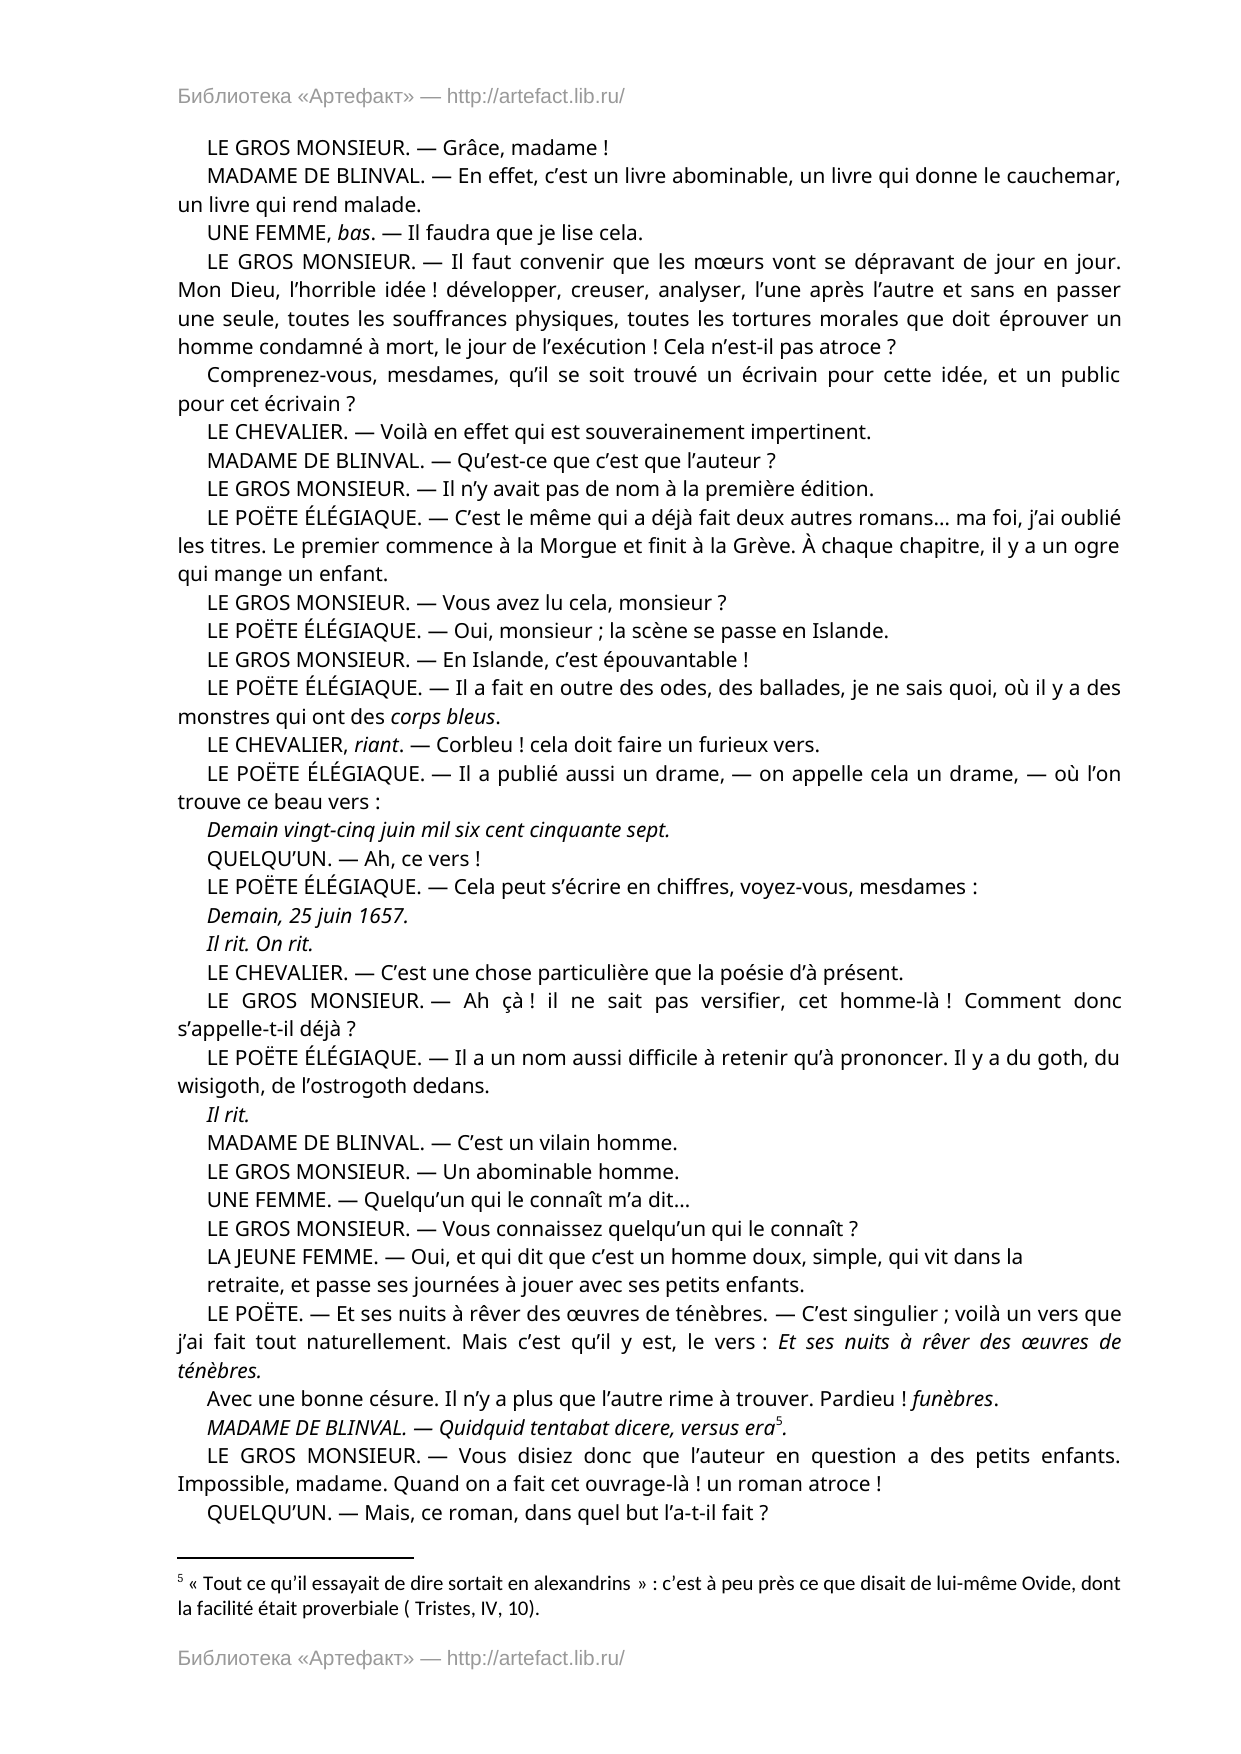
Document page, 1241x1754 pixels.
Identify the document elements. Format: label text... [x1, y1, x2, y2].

text Comprenez-vous, mesdames, qu’il se soit trouvé un écrivain pour cette idée, et un public pour cet écrivain ? [177, 361, 1122, 417]
text LE POËTE ÉLÉGIAQUE. — Oui, monsieur ; la scène se passe en Islande. [177, 616, 1122, 645]
text LE POËTE ÉLÉGIAQUE. — Cela peut s’écrire en chiffres, voyez-vous, mesdames : [177, 872, 1122, 901]
text MADAME DE BLINVAL. — C’est un vilain homme. [177, 1128, 1122, 1157]
text LE GROS MONSIEUR. — Vous avez lu cela, monsieur ? [177, 588, 1122, 616]
text UNE FEMME. — Quelqu’un qui le connaît m’a dit… [177, 1185, 1122, 1214]
text Il rit. [177, 1100, 1122, 1128]
text retraite, et passe ses journées à jouer avec ses petits enfants. [177, 1271, 1122, 1299]
text Demain vingt-cinq juin mil six cent cinquante sept. [177, 816, 1122, 844]
text LE CHEVALIER, riant. — Corbleu ! cela doit faire un furieux vers. [177, 730, 1122, 759]
text LE CHEVALIER. — Voilà en effet qui est souverainement impertinent. [177, 417, 1122, 446]
text LE POËTE ÉLÉGIAQUE. — Il a fait en outre des odes, des ballades, je ne sais quoi, où il y a des monstres qui ont des corps bleus. [177, 673, 1122, 730]
text LE GROS MONSIEUR. — Il n’y avait pas de nom à la première édition. [177, 474, 1122, 503]
text QUELQU’UN. — Ah, ce vers ! [177, 844, 1122, 872]
text MADAME DE BLINVAL. — En effet, c’est un livre abominable, un livre qui donne le cauchemar, un livre qui rend malade. [177, 161, 1122, 218]
text LE POËTE ÉLÉGIAQUE. — Il a un nom aussi difficile à retenir qu’à prononcer. Il y a du goth, du wisigoth, de l’ostrogoth dedans. [177, 1043, 1122, 1100]
text LE GROS MONSIEUR. — En Islande, c’est épouvantable ! [177, 645, 1122, 673]
text LE CHEVALIER. — C’est une chose particulière que la poésie d’à présent. [177, 958, 1122, 986]
text LE GROS MONSIEUR. — Vous connaissez quelqu’un qui le connaît ? [177, 1214, 1122, 1242]
text LA JEUNE FEMME. — Oui, et qui dit que c’est un homme doux, simple, qui vit dans la [177, 1242, 1122, 1271]
text MADAME DE BLINVAL. — Qu’est-ce que c’est que l’auteur ? [177, 446, 1122, 474]
text LE GROS MONSIEUR. — Vous disiez donc que l’auteur en question a des petits enfants. Impossible, madame. Quand on a fait cet ouvrage-là ! un roman atroce ! [177, 1441, 1122, 1498]
text LE GROS MONSIEUR. — Ah çà ! il ne sait pas versifier, cet homme-là ! Comment donc s’appelle-t-il déjà ? [177, 986, 1122, 1043]
text Il rit. On rit. [177, 929, 1122, 958]
text LE GROS MONSIEUR. — Un abominable homme. [177, 1157, 1122, 1185]
text QUELQU’UN. — Mais, ce roman, dans quel but l’a-t-il fait ? [177, 1498, 1122, 1526]
text MADAME DE BLINVAL. — Quidquid tentabat dicere, versus era. [177, 1413, 1122, 1441]
text LE POËTE ÉLÉGIAQUE. — Il a publié aussi un drame, — on appelle cela un drame, — où l’on trouve ce beau vers : [177, 759, 1122, 816]
text UNE FEMME, bas. — Il faudra que je lise cela. [177, 218, 1122, 247]
text LE GROS MONSIEUR. — Il faut convenir que les mœurs vont se dépravant de jour en jour. Mon Dieu, l’horrible idée ! développer, creuser, analyser, l’une après l’autre et sans en passer une seule, toutes les souffrances physiques, toutes les tortures morales que doit éprouver un homme condamné à mort, le jour de l’exécution ! Cela n’est-il pas atroce ? [177, 247, 1122, 361]
text Demain, 25 juin 1657. [177, 901, 1122, 929]
text Avec une bonne césure. Il n’y a plus que l’autre rime à trouver. Pardieu ! funèbres. [177, 1384, 1122, 1413]
text LE POËTE. — Et ses nuits à rêver des œuvres de ténèbres. — C’est singulier ; voilà un vers que j’ai fait tout naturellement. Mais c’est qu’il y est, le vers : Et ses nuits à rêver des œuvres de ténèbres. [177, 1299, 1122, 1384]
text LE GROS MONSIEUR. — Grâce, madame ! [177, 133, 1122, 161]
text LE POËTE ÉLÉGIAQUE. — C’est le même qui a déjà fait deux autres romans… ma foi, j’ai oublié les titres. Le premier commence à la Morgue et finit à la Grève. À chaque chapitre, il y a un ogre qui mange un enfant. [177, 503, 1122, 588]
